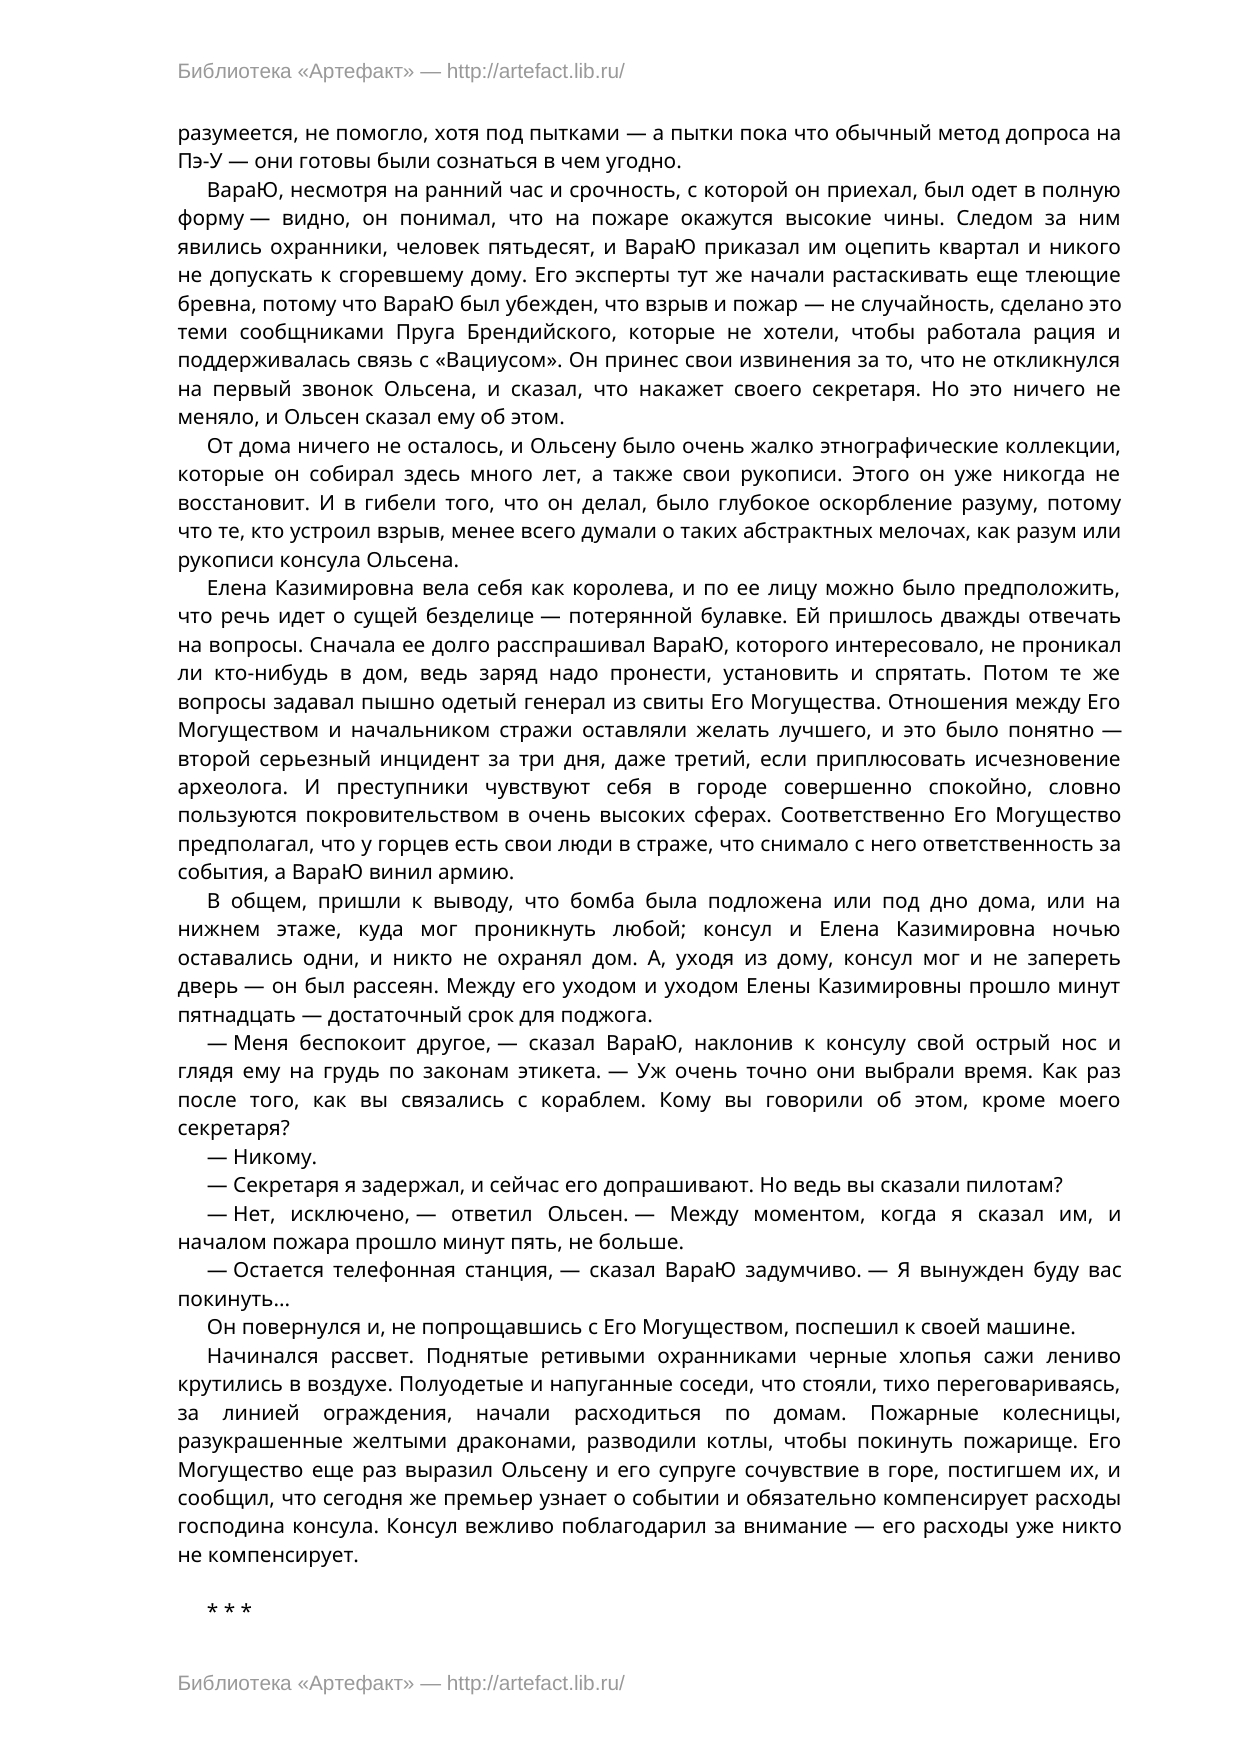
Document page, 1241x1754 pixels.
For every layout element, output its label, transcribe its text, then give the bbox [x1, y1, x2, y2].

text — Секретаря я задержал, и сейчас его допрашивают. Но ведь вы сказали пилотам? [177, 1170, 1122, 1199]
text Он повернулся и, не попрощавшись с Его Могуществом, поспешил к своей машине. [177, 1312, 1122, 1341]
subtitle * * * [177, 1597, 1122, 1625]
text ВараЮ, несмотря на ранний час и срочность, с которой он приехал, был одет в полную форму — видно, он понимал, что на пожаре окажутся высокие чины. Следом за ним явились охранники, человек пятьдесят, и ВараЮ приказал им оцепить квартал и никого не допускать к сгоревшему дому. Его эксперты тут же начали растаскивать еще тлеющие бревна, потому что ВараЮ был убежден, что взрыв и пожар — не случайность, сделано это теми сообщниками Пруга Брендийского, которые не хотели, чтобы работала рация и поддерживалась связь с «Вациусом». Он принес свои извинения за то, что не откликнулся на первый звонок Ольсена, и сказал, что накажет своего секретаря. Но это ничего не меняло, и Ольсен сказал ему об этом. [177, 175, 1122, 431]
text От дома ничего не осталось, и Ольсену было очень жалко этнографические коллекции, которые он собирал здесь много лет, а также свои рукописи. Этого он уже никогда не восстановит. И в гибели того, что он делал, было глубокое оскорбление разуму, потому что те, кто устроил взрыв, менее всего думали о таких абстрактных мелочах, как разум или рукописи консула Ольсена. [177, 431, 1122, 573]
text — Никому. [177, 1142, 1122, 1170]
text — Нет, исключено, — ответил Ольсен. — Между моментом, когда я сказал им, и началом пожара прошло минут пять, не больше. [177, 1199, 1122, 1256]
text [177, 118, 1122, 175]
text — Меня беспокоит другое, — сказал ВараЮ, наклонив к консулу свой острый нос и глядя ему на грудь по законам этикета. — Уж очень точно они выбрали время. Как раз после того, как вы связались с кораблем. Кому вы говорили об этом, кроме моего секретаря? [177, 1028, 1122, 1142]
text Начинался рассвет. Поднятые ретивыми охранниками черные хлопья сажи лениво крутились в воздухе. Полуодетые и напуганные соседи, что стояли, тихо переговариваясь, за линией ограждения, начали расходиться по домам. Пожарные колесницы, разукрашенные желтыми драконами, разводили котлы, чтобы покинуть пожарище. Его Могущество еще раз выразил Ольсену и его супруге сочувствие в горе, постигшем их, и сообщил, что сегодня же премьер узнает о событии и обязательно компенсирует расходы господина консула. Консул вежливо поблагодарил за внимание — его расходы уже никто не компенсирует. [177, 1341, 1122, 1568]
text Елена Казимировна вела себя как королева, и по ее лицу можно было предположить, что речь идет о сущей безделице — потерянной булавке. Ей пришлось дважды отвечать на вопросы. Сначала ее долго расспрашивал ВараЮ, которого интересовало, не проникал ли кто-нибудь в дом, ведь заряд надо пронести, установить и спрятать. Потом те же вопросы задавал пышно одетый генерал из свиты Его Могущества. Отношения между Его Могуществом и начальником стражи оставляли желать лучшего, и это было понятно — второй серьезный инцидент за три дня, даже третий, если приплюсовать исчезновение археолога. И преступники чувствуют себя в городе совершенно спокойно, словно пользуются покровительством в очень высоких сферах. Соответственно Его Могущество предполагал, что у горцев есть свои люди в страже, что снимало с него ответственность за события, а ВараЮ винил армию. [177, 573, 1122, 886]
text В общем, пришли к выводу, что бомба была подложена или под дно дома, или на нижнем этаже, куда мог проникнуть любой; консул и Елена Казимировна ночью оставались одни, и никто не охранял дом. А, уходя из дому, консул мог и не запереть дверь — он был рассеян. Между его уходом и уходом Елены Казимировны прошло минут пятнадцать — достаточный срок для поджога. [177, 886, 1122, 1028]
text — Остается телефонная станция, — сказал ВараЮ задумчиво. — Я вынужден буду вас покинуть... [177, 1256, 1122, 1312]
